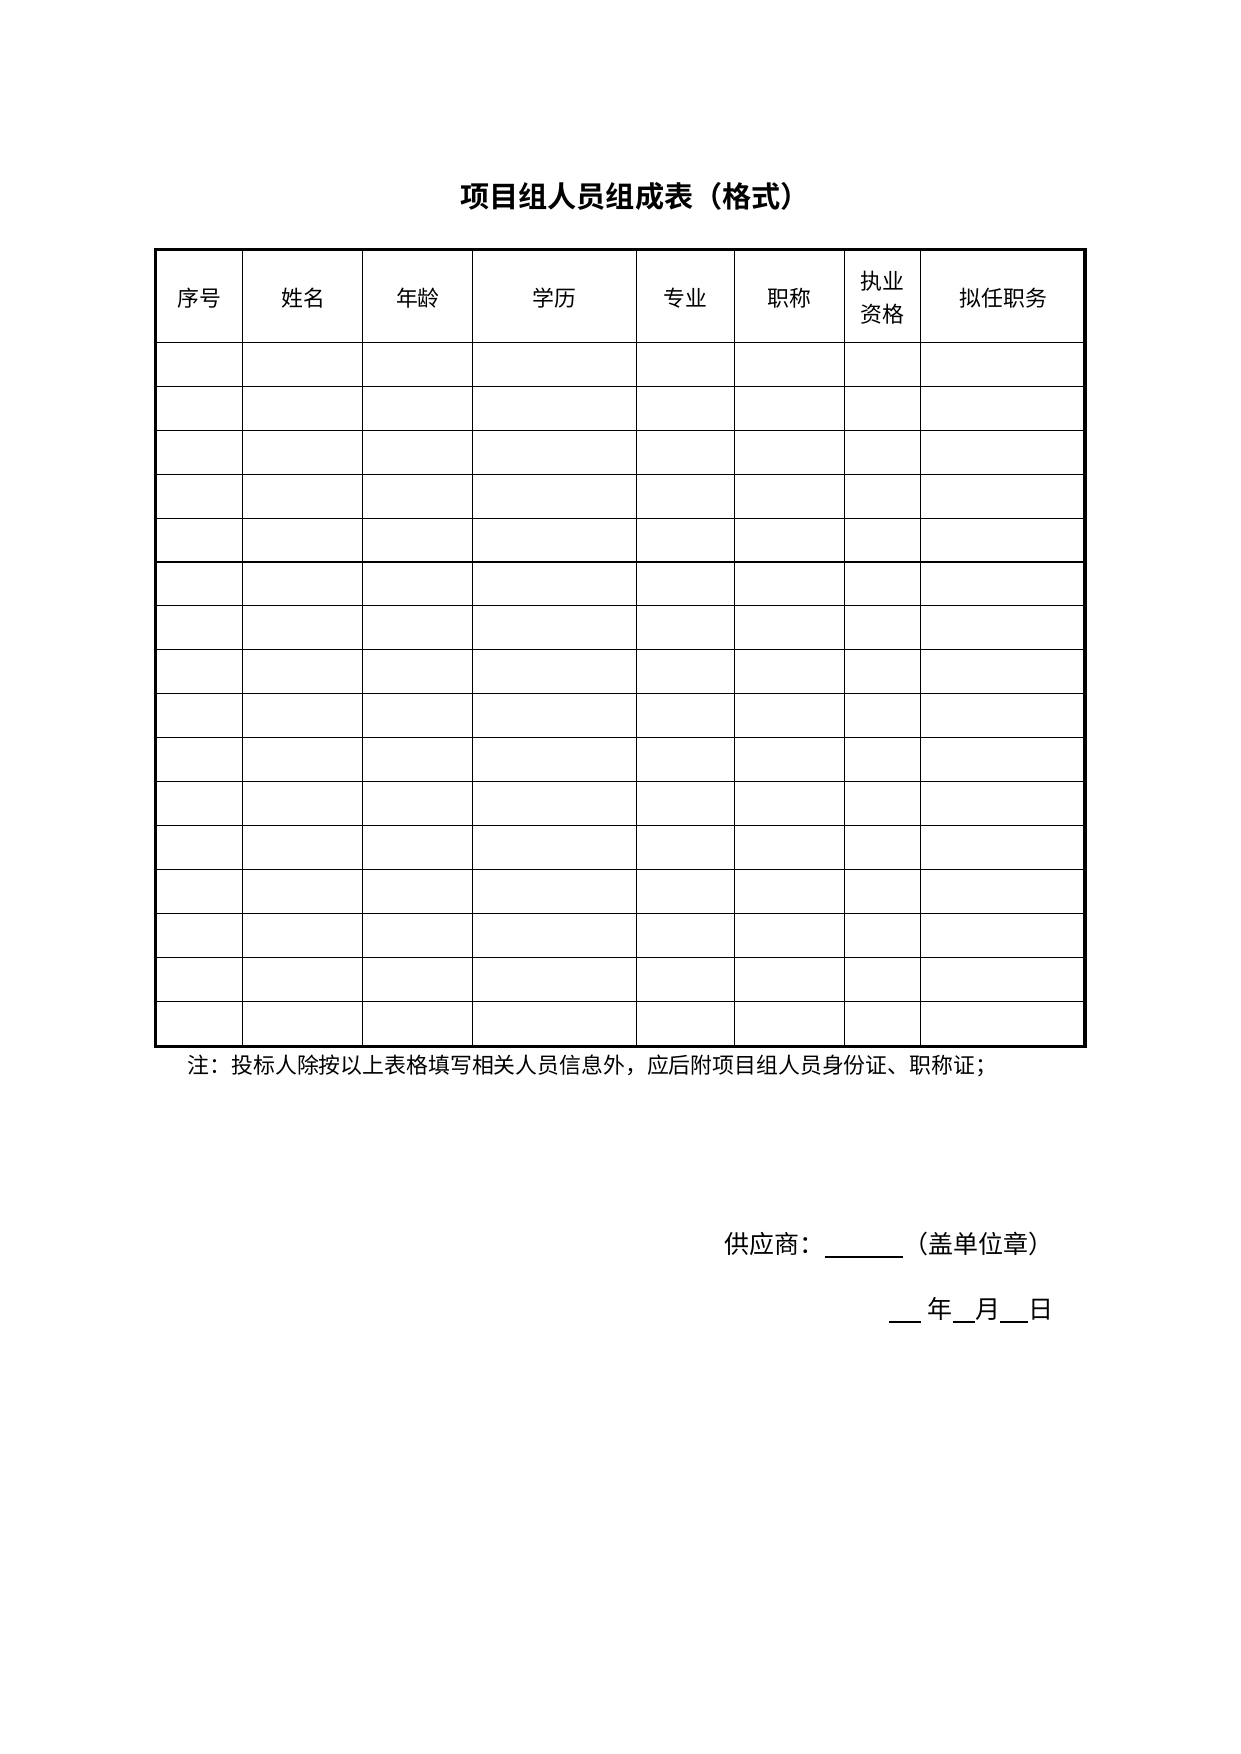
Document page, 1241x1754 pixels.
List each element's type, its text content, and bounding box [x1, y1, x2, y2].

table_cell [735, 343, 844, 386]
table_cell [363, 606, 472, 649]
table_cell [473, 694, 636, 737]
table_cell [157, 519, 242, 561]
table_cell [921, 431, 1083, 473]
table_cell [921, 738, 1083, 781]
table_cell [637, 431, 734, 473]
table_cell [921, 694, 1083, 737]
table_cell [735, 519, 844, 561]
table_cell [363, 694, 472, 737]
table_cell [921, 563, 1083, 605]
text 年 月 日 [187, 1276, 1053, 1341]
table_cell [921, 475, 1083, 517]
table_cell [157, 914, 242, 957]
table_cell [157, 958, 242, 1001]
text 项目组人员组成表（格式） [187, 162, 1053, 227]
table_cell [243, 738, 362, 781]
table_cell [845, 606, 920, 649]
table_header 专业 [637, 251, 734, 342]
table_cell [363, 519, 472, 561]
table_cell [243, 782, 362, 825]
table_header 姓名 [243, 251, 362, 342]
table_cell [157, 563, 242, 605]
table_cell [845, 563, 920, 605]
table_cell [473, 782, 636, 825]
table_cell [473, 958, 636, 1001]
table_cell [845, 782, 920, 825]
table_cell [243, 914, 362, 957]
table_cell [921, 914, 1083, 957]
table_cell [363, 738, 472, 781]
table_cell [243, 870, 362, 913]
table_cell [157, 826, 242, 869]
table_cell [473, 1002, 636, 1045]
table_cell [735, 475, 844, 517]
table_cell [637, 563, 734, 605]
table_cell [735, 914, 844, 957]
table_cell [735, 738, 844, 781]
table_cell [363, 387, 472, 429]
table_cell [157, 475, 242, 517]
table_cell [473, 826, 636, 869]
table_cell [363, 1002, 472, 1045]
table_cell [921, 958, 1083, 1001]
table_cell [363, 782, 472, 825]
table_cell [243, 563, 362, 605]
table_cell [637, 1002, 734, 1045]
table_cell [637, 782, 734, 825]
table_cell [845, 343, 920, 386]
table_cell [157, 343, 242, 386]
table_cell [735, 826, 844, 869]
table_cell [473, 519, 636, 561]
table_cell [243, 475, 362, 517]
table_cell [363, 343, 472, 386]
table_cell [845, 1002, 920, 1045]
table_cell [637, 650, 734, 693]
text 注：投标人除按以上表格填写相关人员信息外，应后附项目组人员身份证、职称证； [187, 1048, 1053, 1081]
table_header 职称 [735, 251, 844, 342]
table_cell [473, 870, 636, 913]
table_cell [637, 606, 734, 649]
table_cell [637, 343, 734, 386]
table_cell [363, 826, 472, 869]
table_cell [473, 650, 636, 693]
table_cell [921, 782, 1083, 825]
table_cell [637, 694, 734, 737]
table_header 学历 [473, 251, 636, 342]
table_cell [921, 519, 1083, 561]
table_cell [157, 870, 242, 913]
table_cell [243, 650, 362, 693]
table_cell [157, 1002, 242, 1045]
table_cell [845, 387, 920, 429]
table_cell [845, 475, 920, 517]
table_cell [243, 694, 362, 737]
table_cell [157, 387, 242, 429]
table_cell [921, 1002, 1083, 1045]
table_cell [735, 958, 844, 1001]
table_cell [637, 738, 734, 781]
table_cell [363, 914, 472, 957]
table_cell [473, 475, 636, 517]
table_header 执业资格 [845, 251, 920, 342]
table_cell [735, 606, 844, 649]
table_cell [363, 563, 472, 605]
table_cell [473, 431, 636, 473]
table_cell [735, 563, 844, 605]
table_cell [845, 870, 920, 913]
table_cell [473, 606, 636, 649]
table_cell [473, 738, 636, 781]
table_cell [845, 519, 920, 561]
table_cell [243, 958, 362, 1001]
table_header 拟任职务 [921, 251, 1083, 342]
table_cell [637, 958, 734, 1001]
table_cell [921, 650, 1083, 693]
table_cell [845, 650, 920, 693]
table_cell [735, 650, 844, 693]
table_cell [735, 1002, 844, 1045]
table_cell [637, 826, 734, 869]
table_cell [845, 431, 920, 473]
table_cell [921, 606, 1083, 649]
table_cell [243, 387, 362, 429]
table_cell [243, 431, 362, 473]
table_cell [243, 606, 362, 649]
table_cell [157, 431, 242, 473]
table_cell [363, 475, 472, 517]
table_cell [921, 826, 1083, 869]
table_cell [157, 606, 242, 649]
table_cell [845, 958, 920, 1001]
table_cell [921, 870, 1083, 913]
table_cell [637, 475, 734, 517]
table_cell [157, 782, 242, 825]
table_cell [735, 870, 844, 913]
table_cell [363, 650, 472, 693]
table_cell [637, 870, 734, 913]
table_cell [473, 914, 636, 957]
table_cell [243, 826, 362, 869]
table_cell [735, 431, 844, 473]
table_cell [473, 387, 636, 429]
table_cell [921, 343, 1083, 386]
table_cell [735, 387, 844, 429]
table_cell [363, 958, 472, 1001]
table_cell [921, 387, 1083, 429]
table_cell [637, 387, 734, 429]
table_cell [845, 738, 920, 781]
table_cell [157, 694, 242, 737]
table_cell [845, 914, 920, 957]
table_cell [845, 826, 920, 869]
table_cell [473, 343, 636, 386]
table_cell [845, 694, 920, 737]
table_cell [473, 563, 636, 605]
table_cell [637, 914, 734, 957]
table_cell [735, 782, 844, 825]
table_cell [637, 519, 734, 561]
table_cell [243, 519, 362, 561]
table_cell [363, 870, 472, 913]
table_cell [243, 1002, 362, 1045]
table_cell [157, 738, 242, 781]
text 供应商： （盖单位章） [187, 1211, 1053, 1276]
table_header 年龄 [363, 251, 472, 342]
table_cell [157, 650, 242, 693]
table_header 序号 [157, 251, 242, 342]
table_cell [735, 694, 844, 737]
table_cell [363, 431, 472, 473]
table_cell [243, 343, 362, 386]
